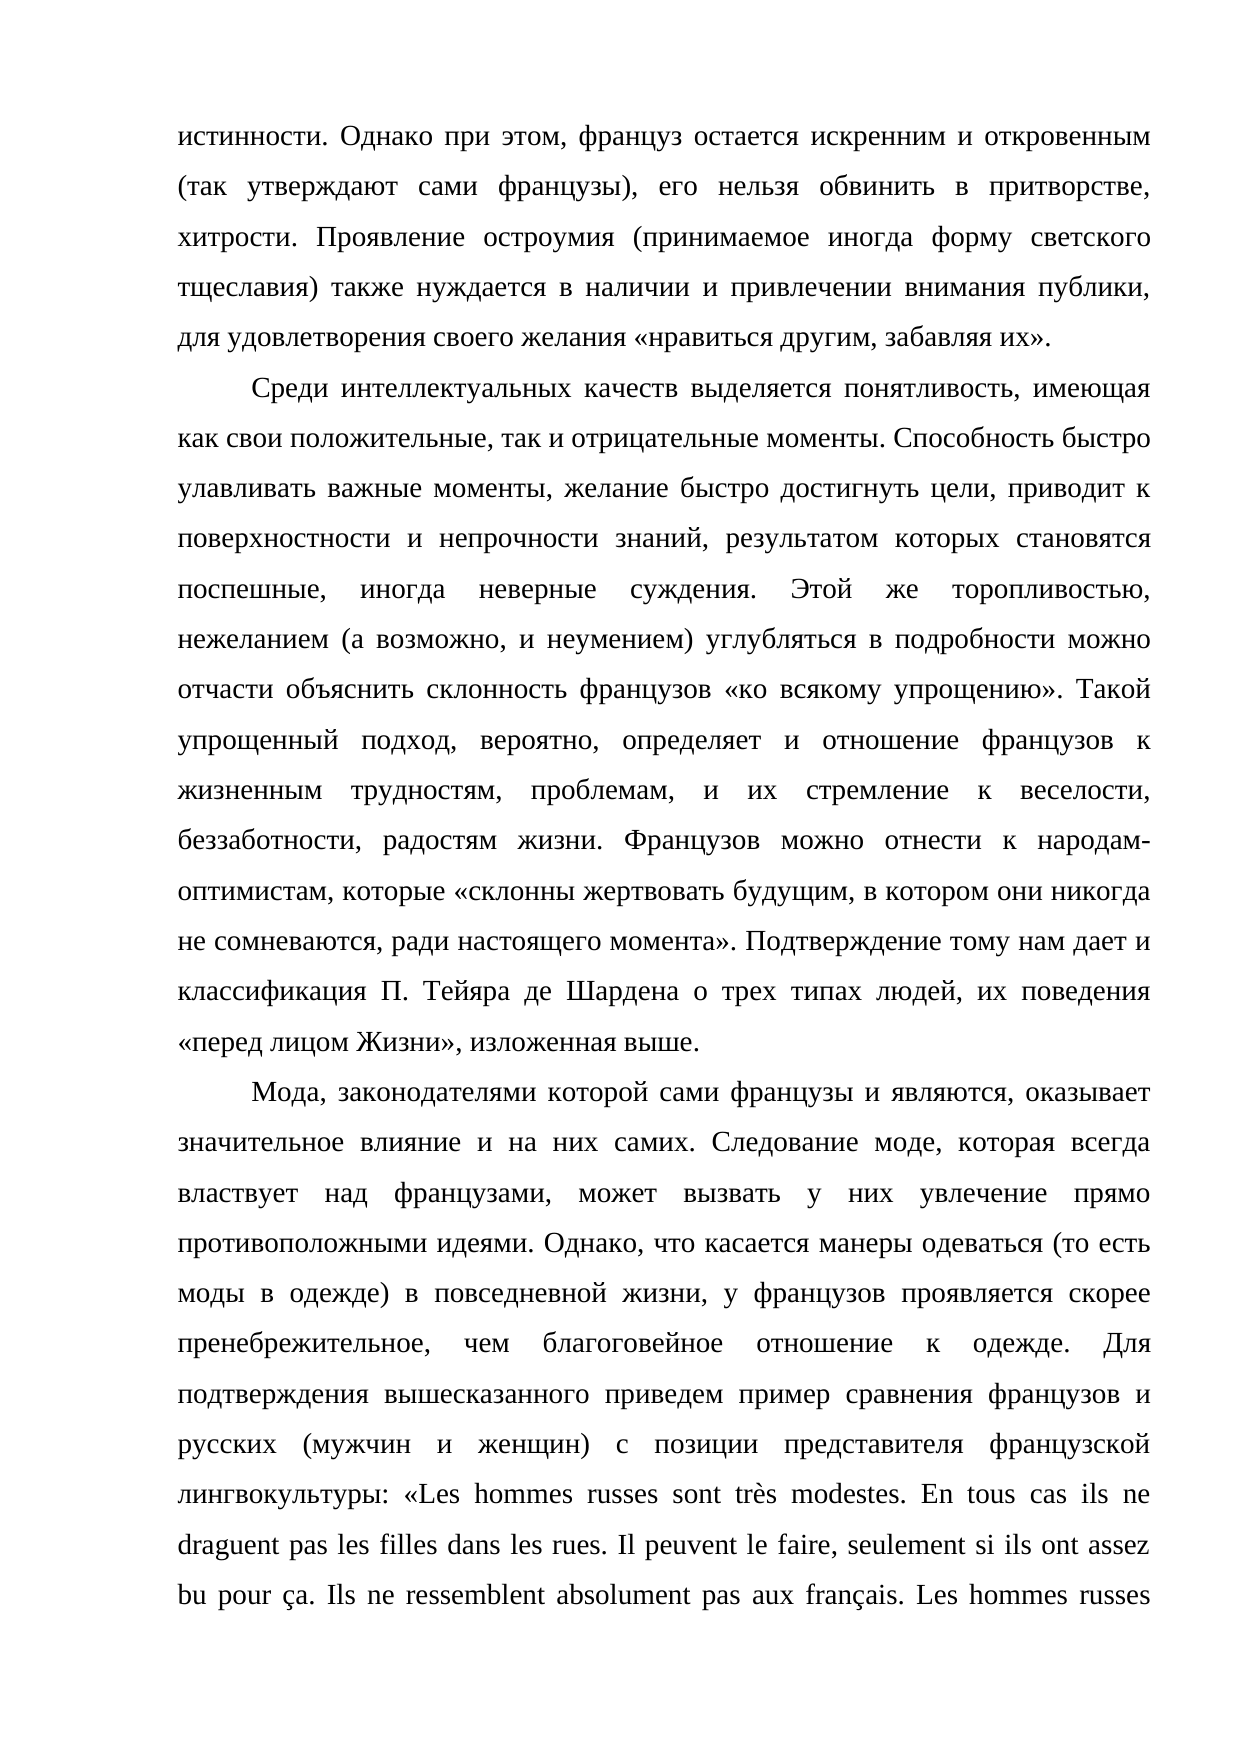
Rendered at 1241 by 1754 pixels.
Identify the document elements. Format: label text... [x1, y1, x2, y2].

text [177, 118, 1152, 353]
text Среди интеллектуальных качеств выделяется понятливость, имеющая как свои положительные, так и отрицательные моменты. Способность быстро улавливать важные моменты, желание быстро достигнуть цели, приводит к поверхностности и непрочности знаний, результатом которых становятся поспешные, иногда неверные суждения. Этой же торопливостью, нежеланием (а возможно, и неумением) углубляться в подробности можно отчасти объяснить склонность французов «ко всякому упрощению». Такой упрощенный подход, вероятно, определяет и отношение французов к жизненным трудностям, проблемам, и их стремление к веселости, беззаботности, радостям жизни. Французов можно отнести к народам-оптимистам, которые «склонны жертвовать будущим, в котором они никогда не сомневаются, ради настоящего момента». Подтверждение тому нам дает и классификация П. Тейяра де Шардена о трех типах людей, их поведения «перед лицом Жизни», изложенная выше. [177, 370, 1152, 1057]
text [177, 1074, 1152, 1611]
